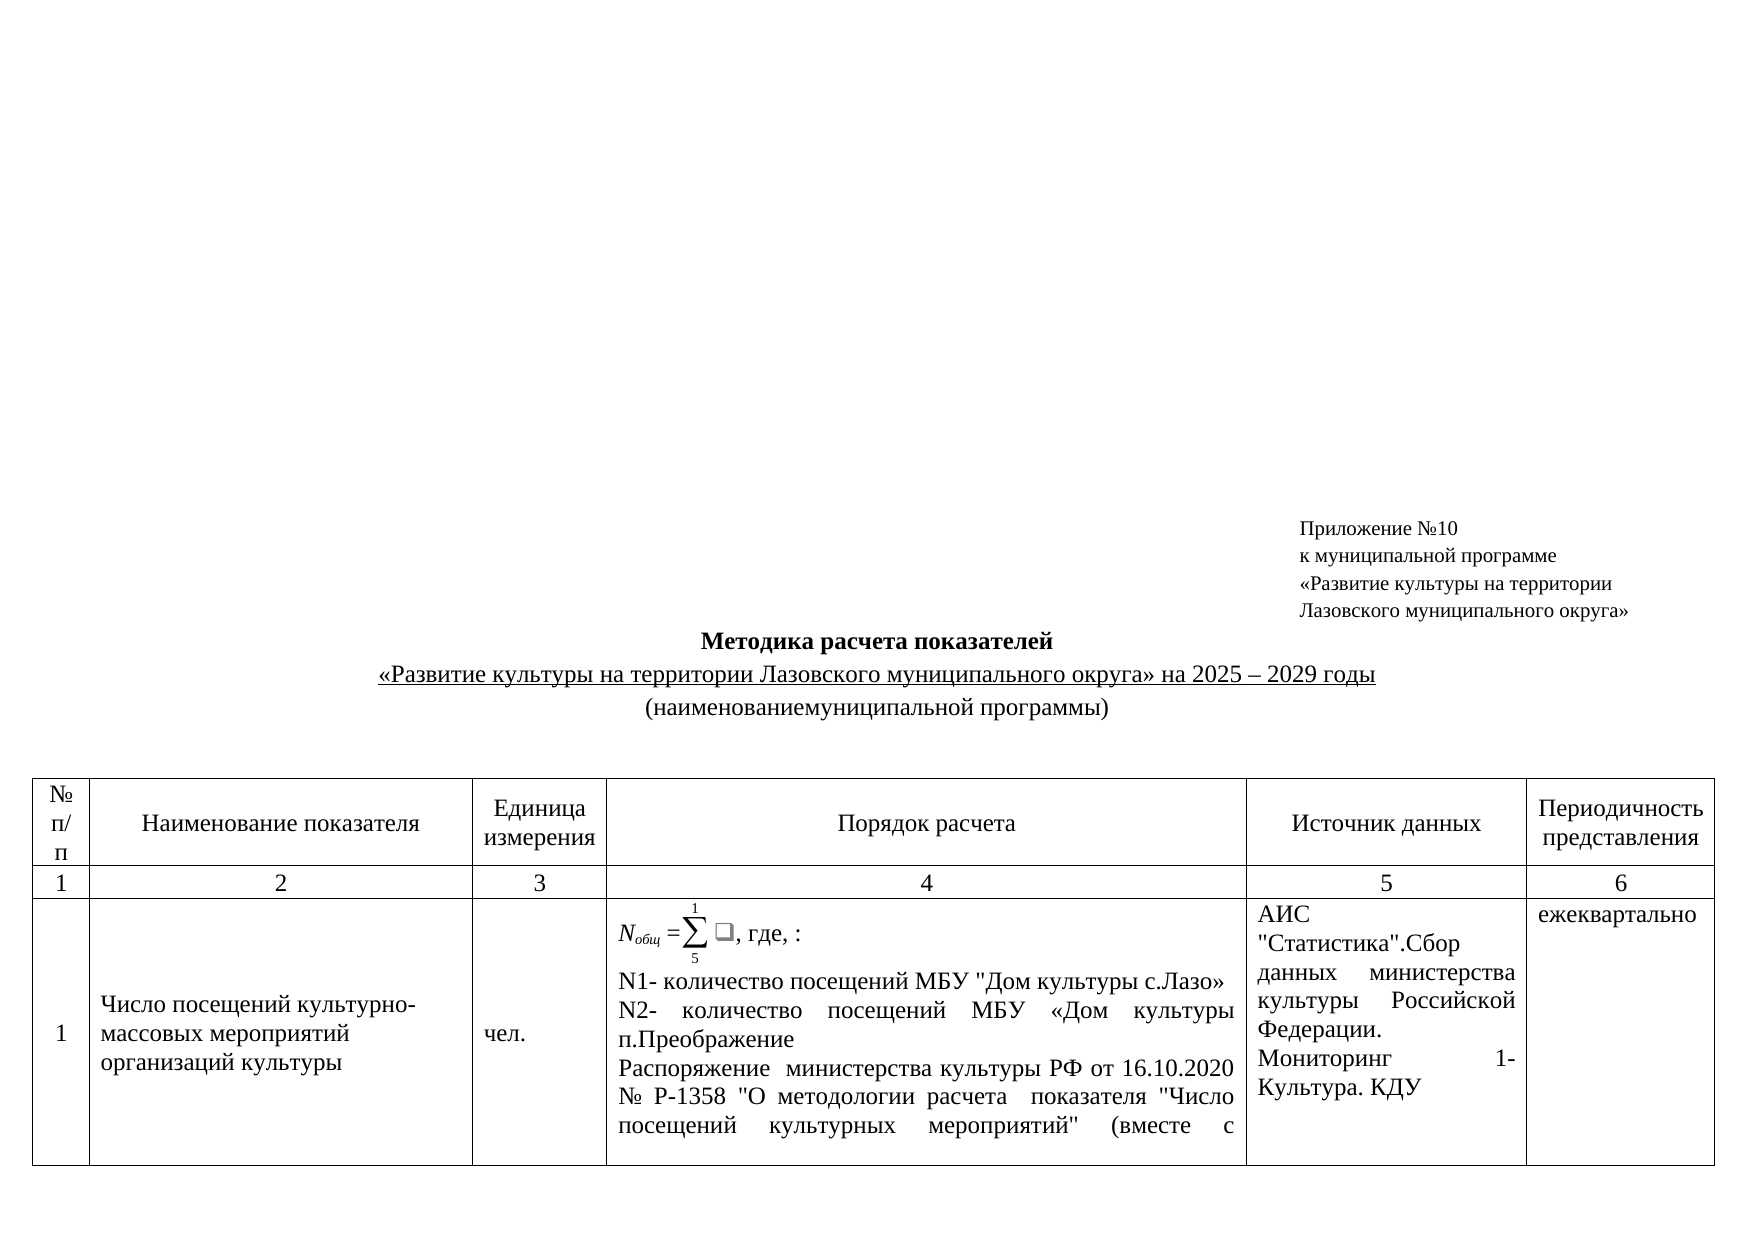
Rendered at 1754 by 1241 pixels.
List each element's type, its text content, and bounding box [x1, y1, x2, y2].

table_cell 6 [1527, 866, 1714, 898]
text Методика расчета показателей [118, 626, 1636, 655]
table_cell 1 [33, 866, 89, 898]
table_cell 2 [90, 866, 472, 898]
text (наименованиемуниципальной программы) [118, 692, 1636, 721]
table_header Наименование показателя [90, 779, 472, 865]
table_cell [1247, 899, 1526, 1165]
table_cell ежеквартально [1527, 899, 1714, 1165]
table_header Порядок расчета [607, 779, 1246, 865]
table_header Источник данных [1247, 779, 1526, 865]
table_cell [607, 899, 1246, 1165]
table_header Единица измерения [473, 779, 606, 865]
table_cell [90, 899, 472, 1165]
text Приложение №10 [1299, 516, 1636, 539]
table_header Периодичность представления [1527, 779, 1714, 865]
text к муниципальной программе «Развитие культуры на территории Лазовского муниципального округа» [1299, 543, 1636, 622]
table_cell 4 [607, 866, 1246, 898]
table_header № п/п [33, 779, 89, 865]
table_cell чел. [473, 899, 606, 1165]
table_cell 3 [473, 866, 606, 898]
text «Развитие культуры на территории Лазовского муниципального округа» на 2025 – 2029 годы [118, 659, 1636, 688]
table_cell 5 [1247, 866, 1526, 898]
table_cell 1 [33, 899, 89, 1165]
